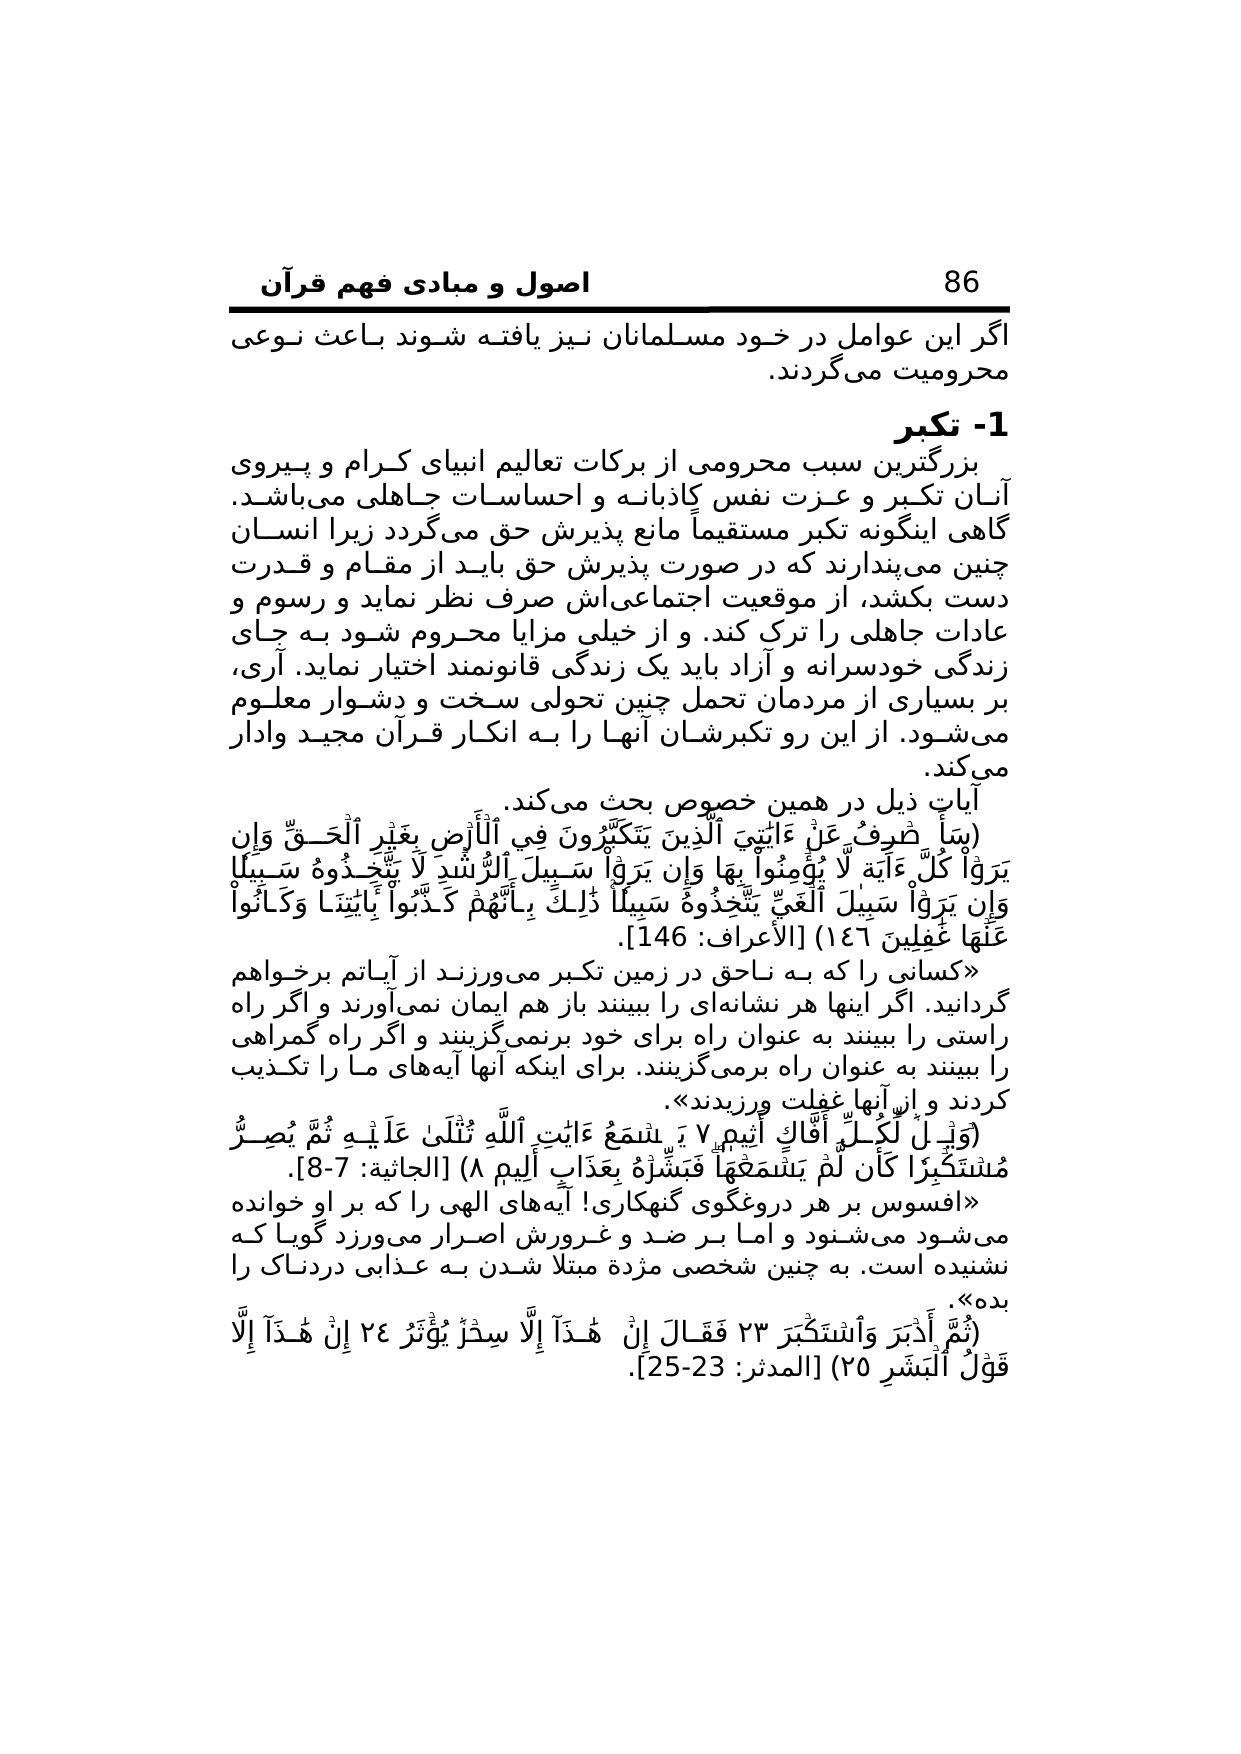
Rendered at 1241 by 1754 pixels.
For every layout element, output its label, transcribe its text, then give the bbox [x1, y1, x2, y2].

text «افسوس بر هر دروغگوی گنهکاری! آیه‌های الهی را که بر او خوانده می‌شود می‌شنود و اما بر ضد و غرورش اصرار می‌ورزد گویا که نشنیده است. به چنین شخصی مژدة مبتلا شدن به عذابی دردناک را بده». [230, 1184, 1010, 1315]
text ﴿ثُمَّ أَدۡبَرَ وَٱسۡتَكۡبَرَ ٢٣ فَقَالَ إِنۡ هَٰذَآ إِلَّا سِحۡرٞ يُؤۡثَرُ ٢٤ إِنۡ هَٰذَآ إِلَّا قَوۡلُ ٱلۡبَشَرِ ٢٥﴾ [المدثر: 23-25]. [230, 1315, 1010, 1383]
text آیات ذیل در همین خصوص بحث می‌کند. [230, 784, 1010, 818]
text بزرگترین سبب محرومی از برکات تعالیم انبیای کرام و پیروی آنان تکبر و عزت نفس کاذبانه و احساسات جاهلی می‌باشد. گاهی اینگونه تکبر مستقیماً مانع پذیرش حق می‌گردد زیرا انسان چنین می‌پندارند که در صورت پذیرش حق باید از مقام و قدرت دست بکشد، از موقعیت اجتماعی‌اش صرف نظر نماید و رسوم و عادات جاهلی را ترک کند. و از خیلی مزایا محروم شود به جای زندگی خودسرانه و آزاد باید یک زندگی قانونمند اختیار نماید. آری، بر بسیاری از مردمان تحمل چنین تحولی سخت و دشوار معلوم می‌شود. از این رو تکبرشان آنها را به انکار قرآن مجید وادار می‌کند. [230, 444, 1010, 784]
text ﴿ۡوَيۡلٞ لِّكُلِّ أَفَّاكٍ أَثِيمٖ ٧ يَسۡمَعُ ءَايَٰتِ ٱللَّهِ تُتۡلَىٰ عَلَيۡهِ ثُمَّ يُصِرُّ مُسۡتَكۡبِرٗا كَأَن لَّمۡ يَسۡمَعۡهَاۖ فَبَشِّرۡهُ بِعَذَابٍ أَلِيمٖ ٨﴾ [الجاثیة: 7-8]. [230, 1116, 1010, 1184]
text 1- تکبر [230, 405, 1010, 444]
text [230, 318, 1010, 386]
text «کسانی را که به ناحق در زمین تکبر می‌ورزند از آیاتم برخواهم گردانید. اگر اینها هر نشانه‌ای را ببینند باز هم ایمان نمی‌‌آورند و اگر راه راستی را ببینند به عنوان راه برای خود برنمی‌گزینند و اگر راه گمراهی را ببینند به عنوان راه برمی‌گزینند. برای اینکه آنها آیه‌های ما را تکذیب کردند و از آنها غفلت ورزیدند». [230, 953, 1010, 1116]
text ﴿سَأَصۡرِفُ عَنۡ ءَايَٰتِيَ ٱلَّذِينَ يَتَكَبَّرُونَ فِي ٱلۡأَرۡضِ بِغَيۡرِ ٱلۡحَقِّ وَإِن يَرَوۡاْ كُلَّ ءَايَةٖ لَّا يُؤۡمِنُواْ بِهَا وَإِن يَرَوۡاْ سَبِيلَ ٱلرُّشۡدِ لَا يَتَّخِذُوهُ سَبِيلٗا وَإِن يَرَوۡاْ سَبِيلَ ٱلۡغَيِّ يَتَّخِذُوهُ سَبِيلٗاۚ ذَٰلِكَ بِأَنَّهُمۡ كَذَّبُواْ بِ‍َٔايَٰتِنَا وَكَانُواْ عَنۡهَا غَٰفِلِينَ ١٤٦﴾ [الأعراف: 146]. [230, 818, 1010, 953]
